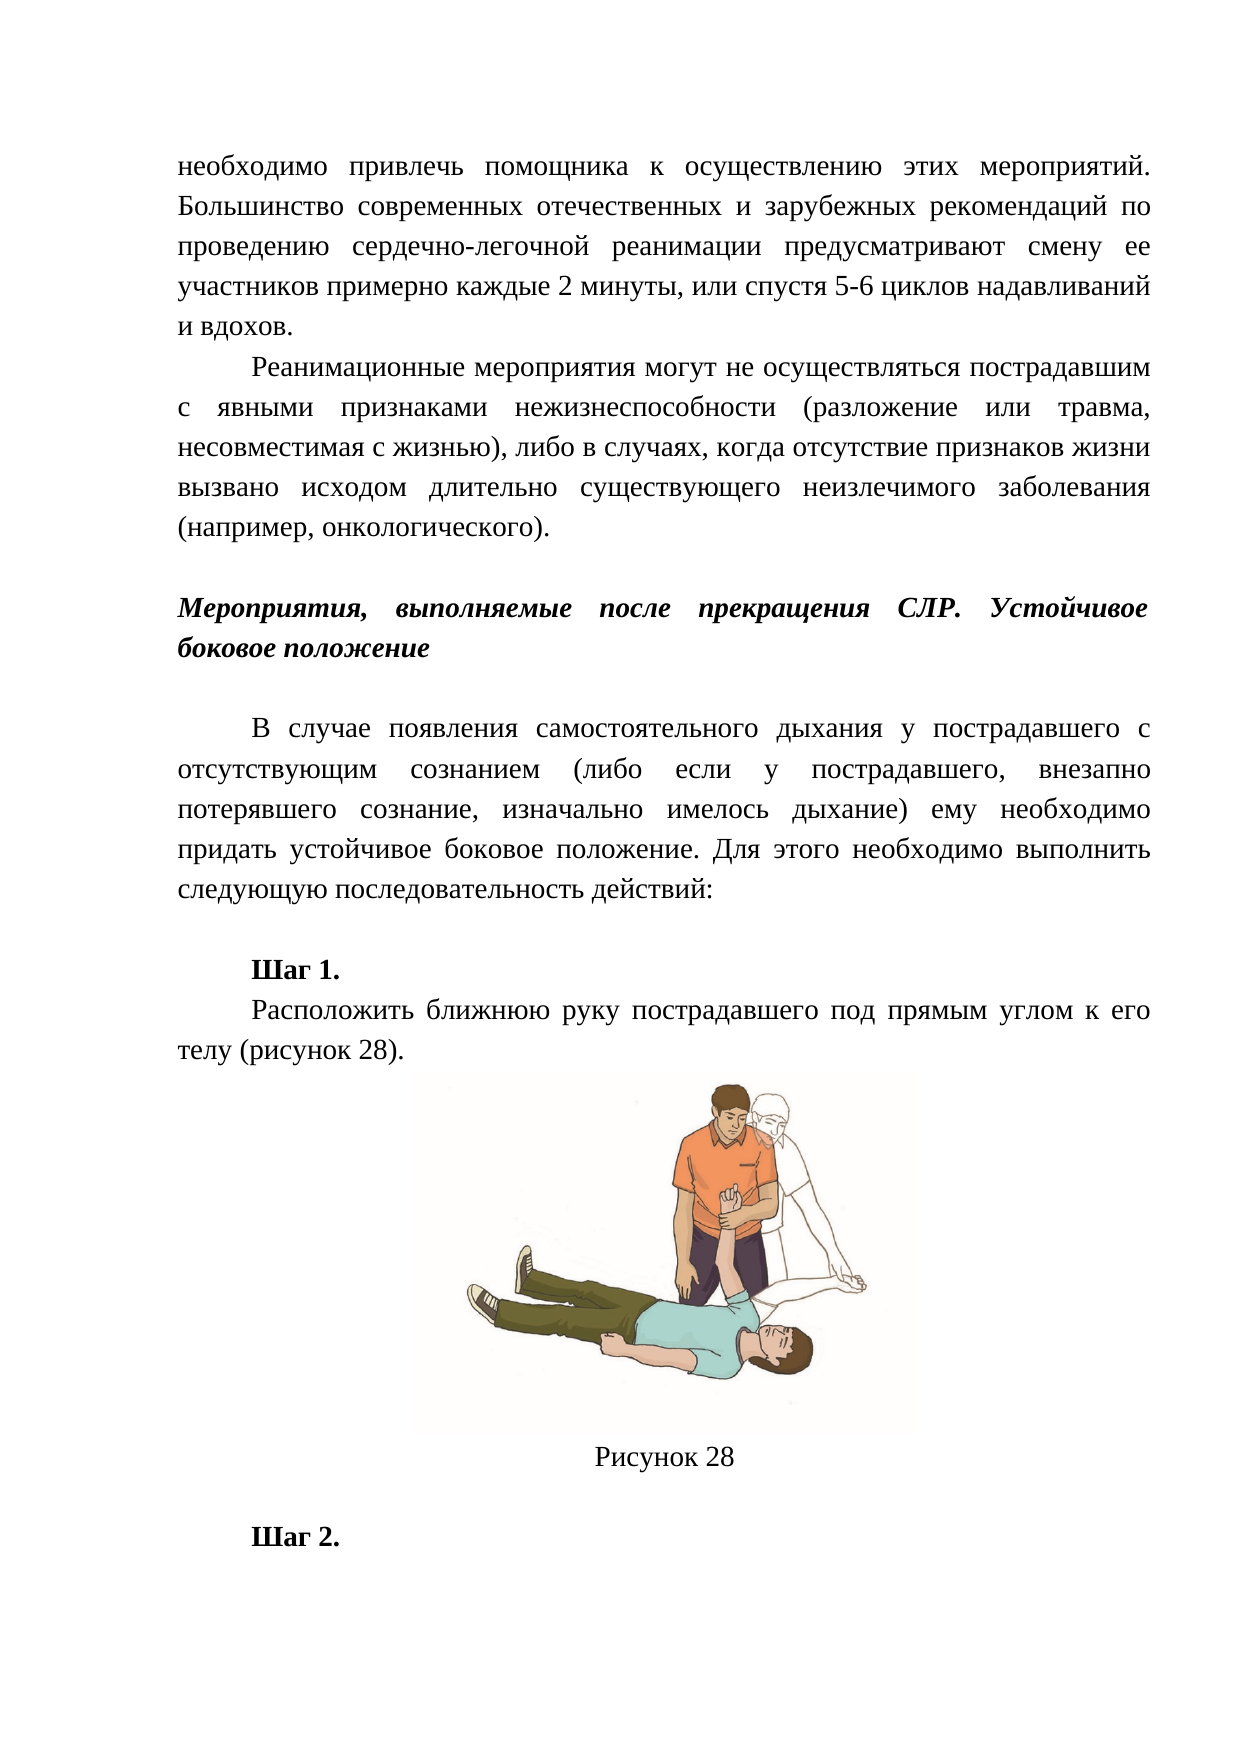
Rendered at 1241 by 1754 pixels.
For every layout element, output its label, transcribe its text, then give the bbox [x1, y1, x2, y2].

text Шаг 1. [177, 952, 1152, 985]
text В случае появления самостоятельного дыхания у пострадавшего с отсутствующим сознанием (либо если у пострадавшего, внезапно потерявшего сознание, изначально имелось дыхание) ему необходимо придать устойчивое боковое положение. Для этого необходимо выполнить следующую последовательность действий: [177, 711, 1152, 905]
text Мероприятия, выполняемые после прекращения СЛР. Устойчивое боковое положение [177, 590, 1152, 664]
picture [412, 1072, 917, 1434]
text Шаг 2. [177, 1519, 1152, 1553]
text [177, 148, 1152, 342]
text Реанимационные мероприятия могут не осуществляться пострадавшим с явными признаками нежизнеспособности (разложение или травма, несовместимая с жизнью), либо в случаях, когда отсутствие признаков жизни вызвано исходом длительно существующего неизлечимого заболевания (например, онкологического). [177, 349, 1152, 543]
text Рисунок 28 [177, 1439, 1152, 1472]
text Расположить ближнюю руку пострадавшего под прямым углом к его телу (рисунок 28). [177, 992, 1152, 1066]
